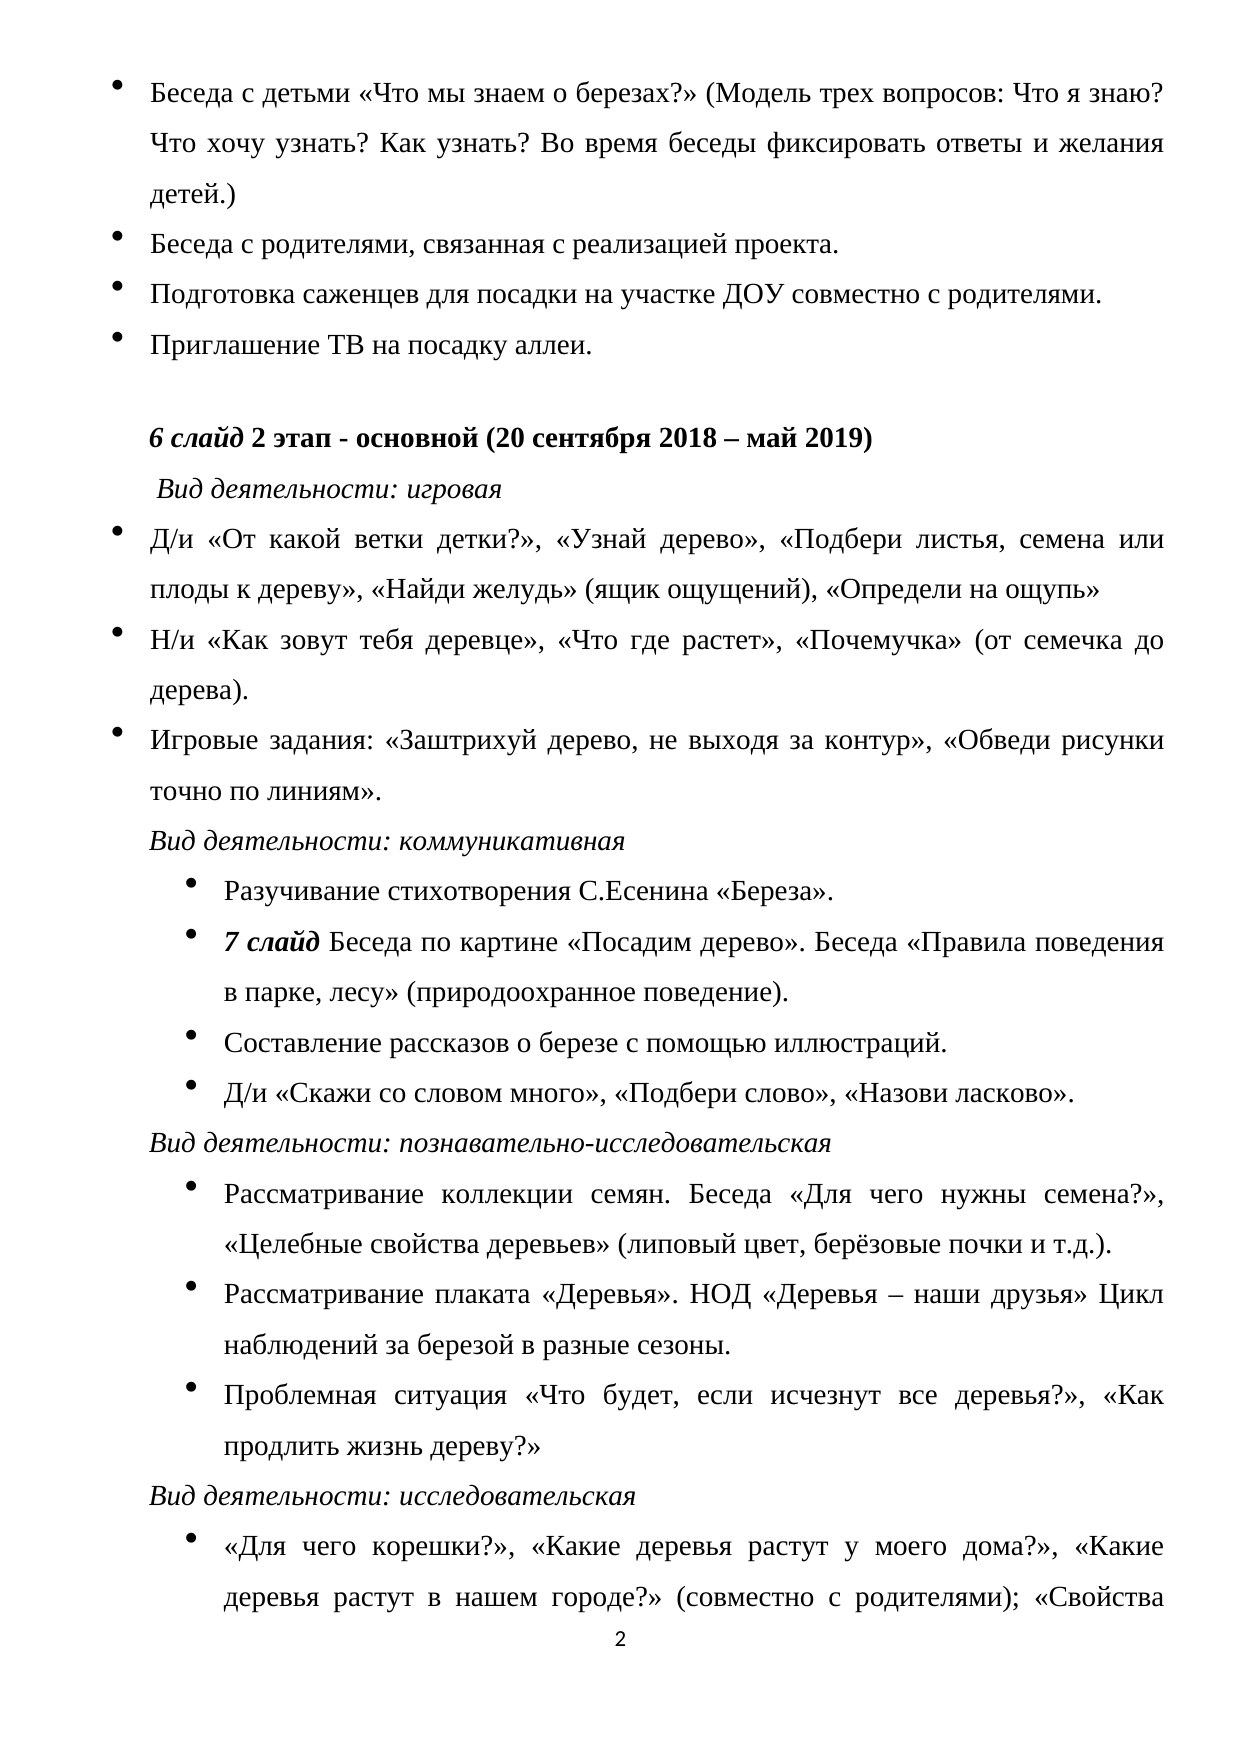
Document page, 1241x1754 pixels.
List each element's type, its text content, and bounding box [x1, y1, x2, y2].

text Вид деятельности: коммуникативная [149, 823, 1165, 857]
text Вид деятельности: игровая [149, 471, 1165, 504]
list Д/и «От какой ветки детки?», «Узнай дерево», «Подбери листья, семена или плоды к дереву», «Найди желудь» (ящик ощущений), «Определи на ощупь» [112, 521, 1165, 605]
list 7 слайд Беседа по картине «Посадим дерево». Беседа «Правила поведения в парке, лесу» (природоохранное поведение). [186, 924, 1165, 1008]
list Беседа с детьми «Что мы знаем о березах?» (Модель трех вопросов: Что я знаю? Что хочу узнать? Как узнать? Во время беседы фиксировать ответы и желания детей.) [112, 75, 1165, 209]
list Подготовка саженцев для посадки на участке ДОУ совместно с родителями. [112, 276, 1165, 310]
list Рассматривание плаката «Деревья». НОД «Деревья – наши друзья» Цикл наблюдений за березой в разные сезоны. [186, 1277, 1165, 1361]
list Составление рассказов о березе с помощью иллюстраций. [186, 1025, 1165, 1058]
list Проблемная ситуация «Что будет, если исчезнут все деревья?», «Как продлить жизнь дереву?» [186, 1377, 1165, 1461]
list Рассматривание коллекции семян. Беседа «Для чего нужны семена?», «Целебные свойства деревьев» (липовый цвет, берёзовые почки и т.д.). [186, 1176, 1165, 1260]
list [186, 1528, 1165, 1612]
list Беседа с родителями, связанная с реализацией проекта. [112, 226, 1165, 260]
text 6 слайд 2 этап - основной (20 сентября 2018 – май 2019) [149, 420, 1165, 454]
list Разучивание стихотворения С.Есенина «Береза». [186, 873, 1165, 907]
text Вид деятельности: познавательно-исследовательская [149, 1126, 1165, 1159]
list Приглашение ТВ на посадку аллеи. [112, 327, 1165, 361]
list Игровые задания: «Заштрихуй дерево, не выходя за контур», «Обведи рисунки точно по линиям». [112, 722, 1165, 806]
list Н/и «Как зовут тебя деревце», «Что где растет», «Почемучка» (от семечка до дерева). [112, 622, 1165, 706]
text Вид деятельности: исследовательская [149, 1478, 1165, 1512]
list Д/и «Скажи со словом много», «Подбери слово», «Назови ласково». [186, 1075, 1165, 1109]
